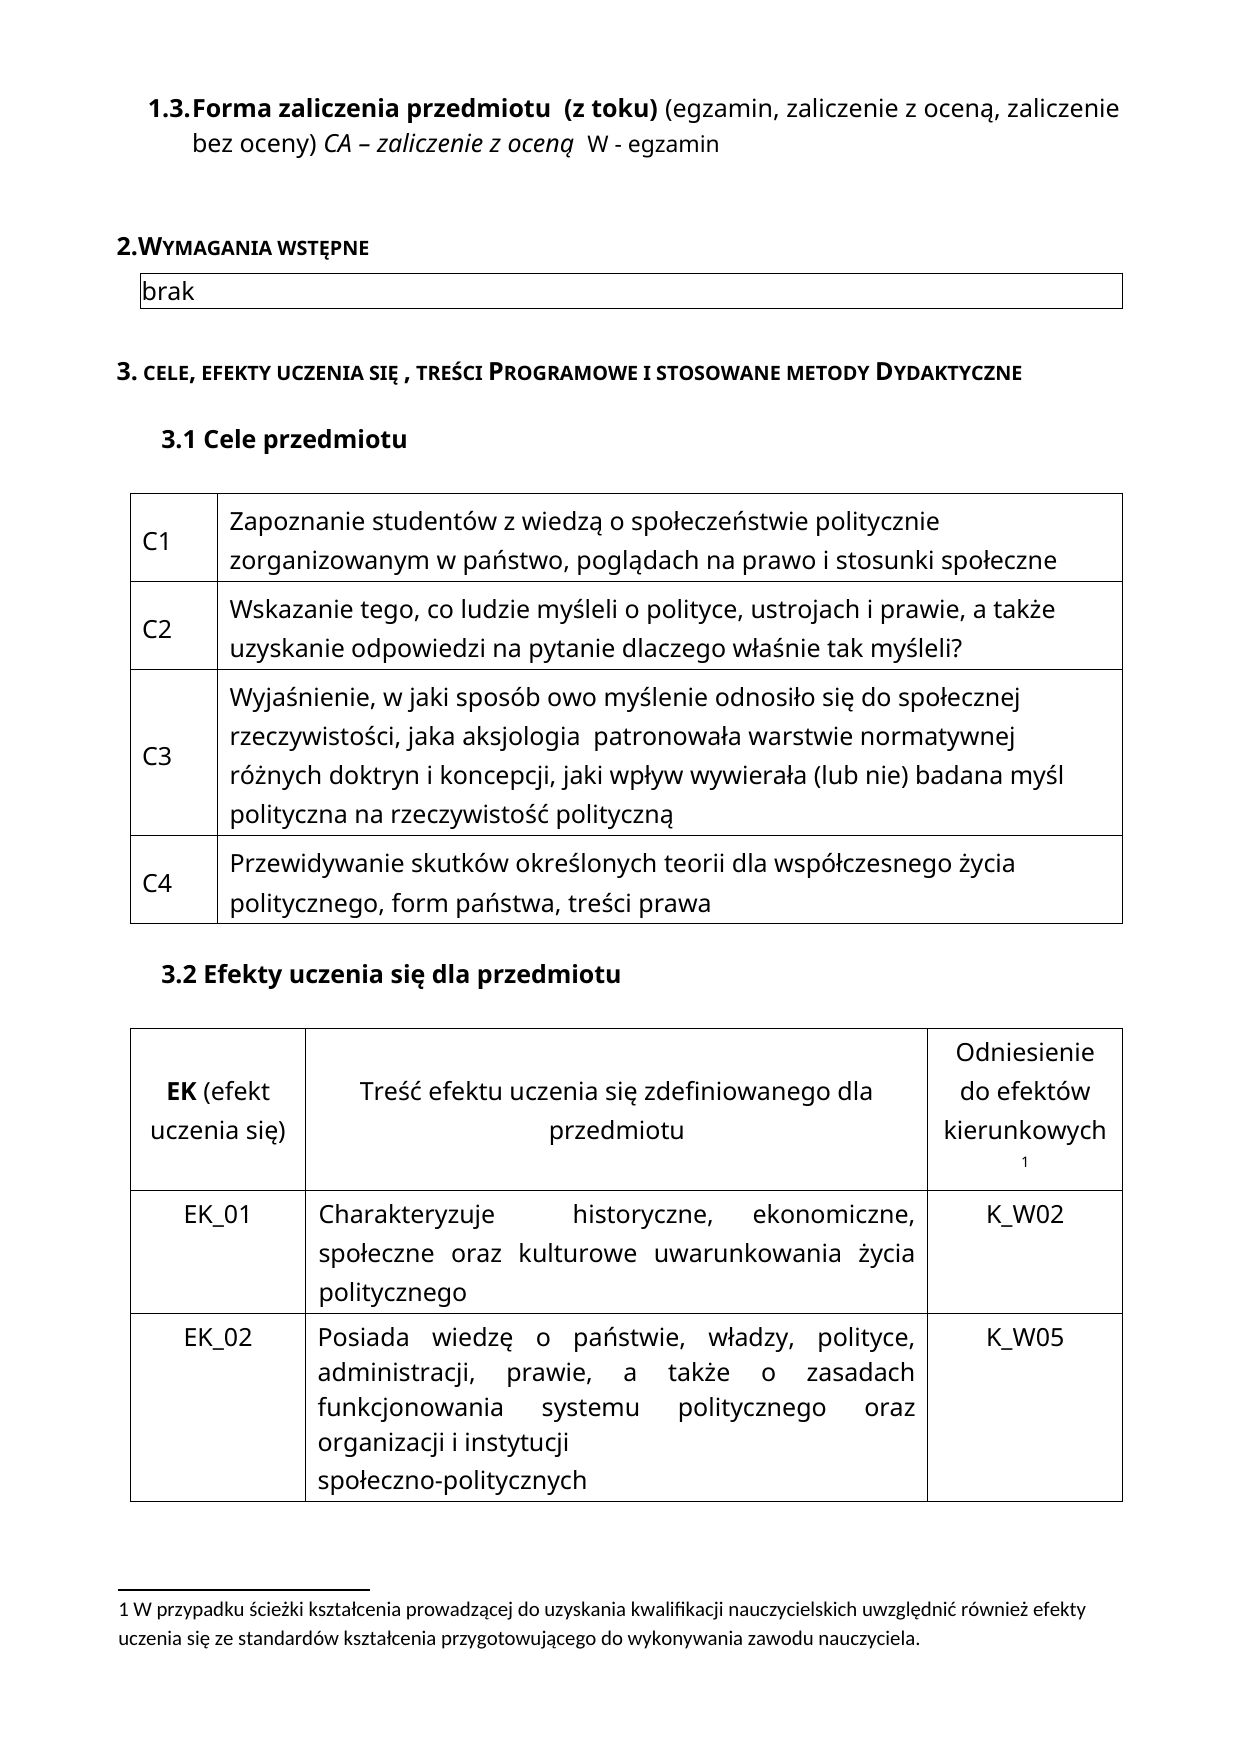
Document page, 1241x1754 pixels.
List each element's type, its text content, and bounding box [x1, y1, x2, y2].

table_cell Charakteryzuje historyczne, ekonomiczne, społeczne oraz kulturowe uwarunkowania życia politycznego [306, 1191, 927, 1312]
table_cell C2 [131, 582, 217, 669]
list Forma zaliczenia przedmiotu (z toku) (egzamin, zaliczenie z oceną, zaliczenie bez oceny) CA – zaliczenie z oceną W - egzamin [148, 91, 1122, 160]
table_header Odniesienie do efektów kierunkowych [928, 1029, 1122, 1189]
table_cell C4 [131, 836, 217, 923]
table_cell Posiada wiedzę o państwie, władzy, polityce, administracji, prawie, a także o zasadach funkcjonowania systemu politycznego oraz organizacji i instytucji społeczno-politycznych [306, 1314, 927, 1501]
table_cell EK_02 [131, 1314, 305, 1501]
table_cell C3 [131, 670, 217, 835]
table_cell K_W05 [928, 1314, 1122, 1501]
text 3.2 Efekty uczenia się dla przedmiotu [161, 956, 1122, 990]
table_cell Wskazanie tego, co ludzie myśleli o polityce, ustrojach i prawie, a także uzyskanie odpowiedzi na pytanie dlaczego właśnie tak myśleli? [218, 582, 1122, 669]
table_cell K_W02 [928, 1191, 1122, 1312]
table_header EK (efekt uczenia się) [131, 1029, 305, 1189]
table_header C1 [131, 494, 217, 581]
text 3.1 Cele przedmiotu [161, 422, 1122, 456]
table_cell EK_01 [131, 1191, 305, 1312]
table_cell Przewidywanie skutków określonych teorii dla współczesnego życia politycznego, form państwa, treści prawa [218, 836, 1122, 923]
table_cell Wyjaśnienie, w jaki sposób owo myślenie odnosiło się do społecznej rzeczywistości, jaka aksjologia patronowała warstwie normatywnej różnych doktryn i koncepcji, jaki wpływ wywierała (lub nie) badana myśl polityczna na rzeczywistość polityczną [218, 670, 1122, 835]
table_header Zapoznanie studentów z wiedzą o społeczeństwie politycznie zorganizowanym w państwo, poglądach na prawo i stosunki społeczne [218, 494, 1122, 581]
subtitle brak [141, 274, 1122, 308]
subtitle 2.WYMAGANIA WSTĘPNE [116, 228, 1124, 262]
subtitle 3. CELE, EFEKTY UCZENIA SIĘ , TREŚCI PROGRAMOWE I STOSOWANE METODY DYDAKTYCZNE [116, 353, 1124, 388]
table_header Treść efektu uczenia się zdefiniowanego dla przedmiotu [306, 1029, 927, 1189]
